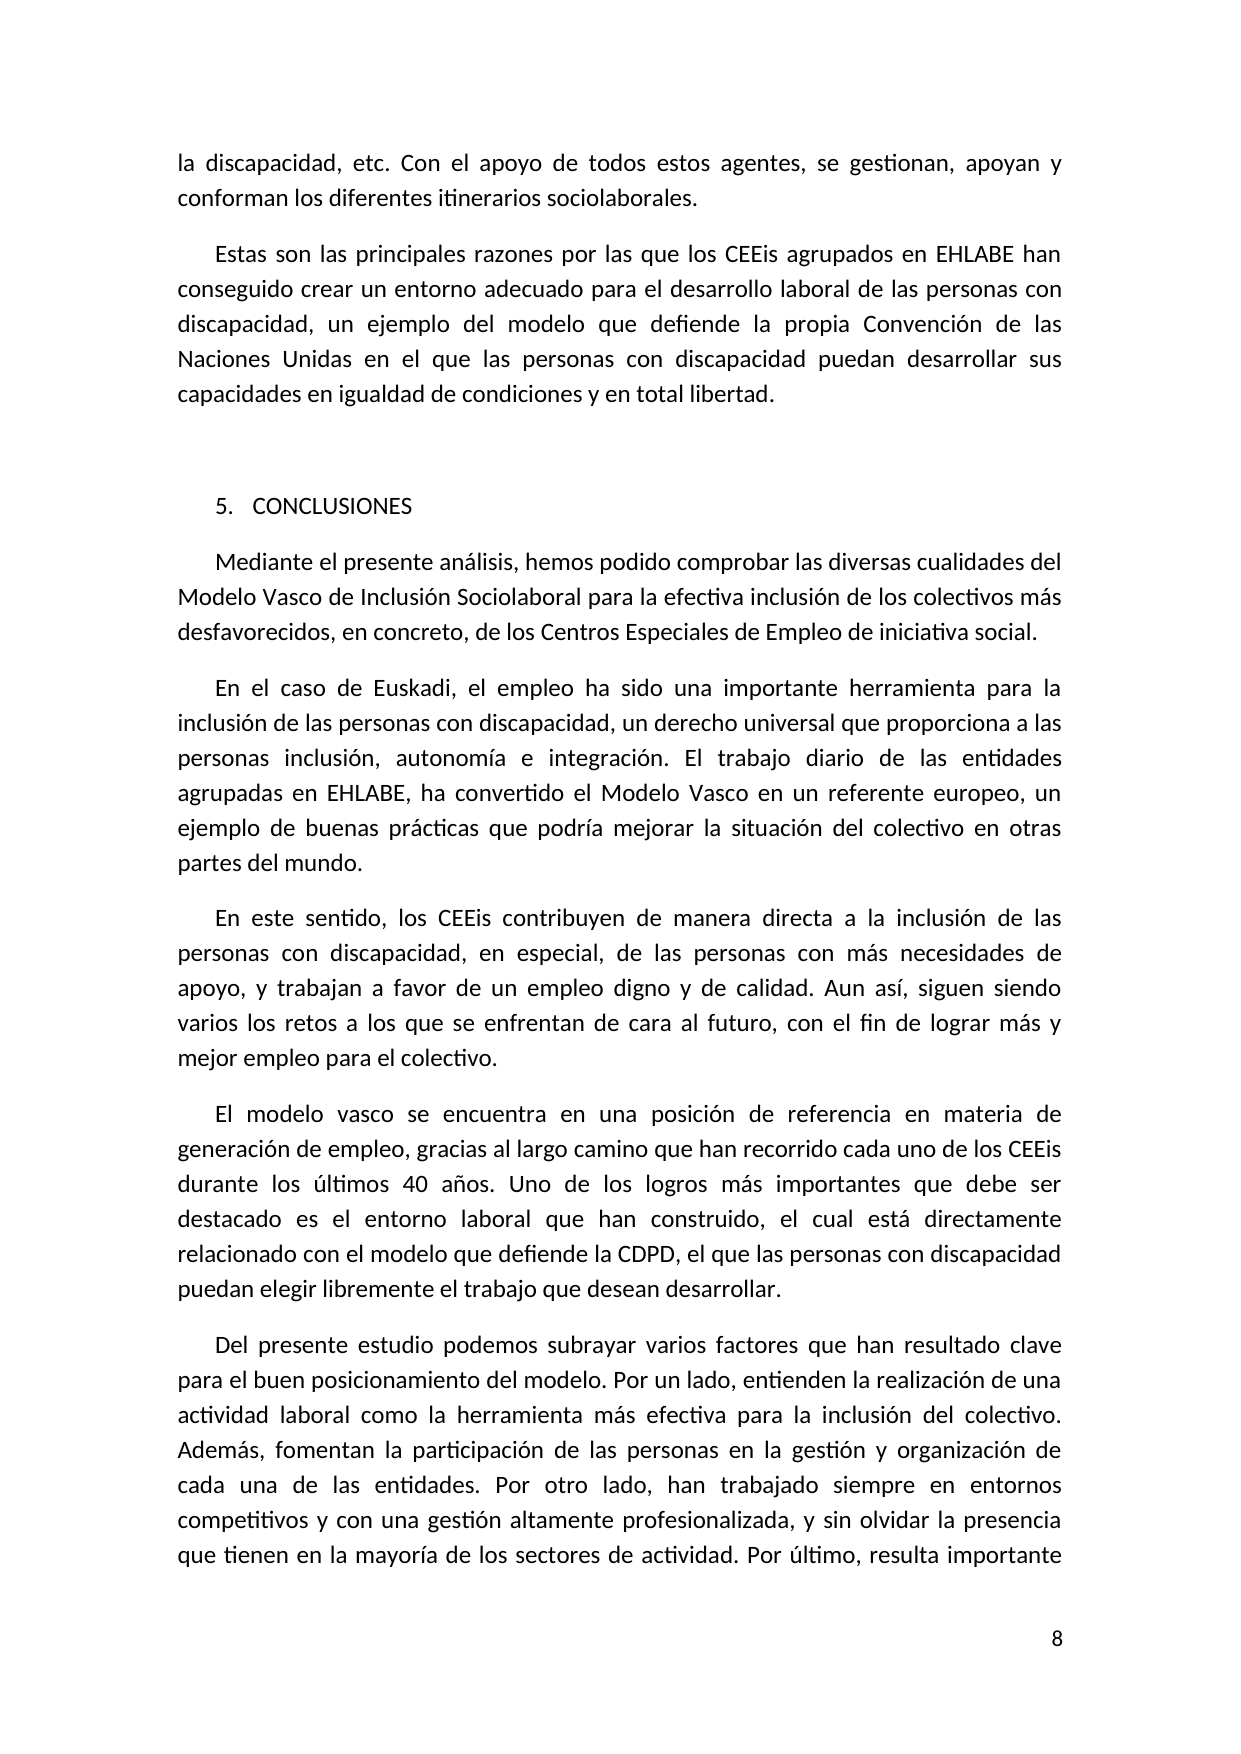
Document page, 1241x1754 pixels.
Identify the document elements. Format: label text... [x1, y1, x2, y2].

text Estas son las principales razones por las que los CEEis agrupados en EHLABE han conseguido crear un entorno adecuado para el desarrollo laboral de las personas con discapacidad, un ejemplo del modelo que defiende la propia Convención de las Naciones Unidas en el que las personas con discapacidad puedan desarrollar sus capacidades en igualdad de condiciones y en total libertad. [177, 238, 1063, 409]
list CONCLUSIONES [215, 490, 1063, 521]
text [177, 148, 1063, 213]
text En el caso de Euskadi, el empleo ha sido una importante herramienta para la inclusión de las personas con discapacidad, un derecho universal que proporciona a las personas inclusión, autonomía e integración. El trabajo diario de las entidades agrupadas en EHLABE, ha convertido el Modelo Vasco en un referente europeo, un ejemplo de buenas prácticas que podría mejorar la situación del colectivo en otras partes del mundo. [177, 672, 1063, 877]
text El modelo vasco se encuentra en una posición de referencia en materia de generación de empleo, gracias al largo camino que han recorrido cada uno de los CEEis durante los últimos 40 años. Uno de los logros más importantes que debe ser destacado es el entorno laboral que han construido, el cual está directamente relacionado con el modelo que defiende la CDPD, el que las personas con discapacidad puedan elegir libremente el trabajo que desean desarrollar. [177, 1098, 1063, 1304]
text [177, 1329, 1063, 1570]
text Mediante el presente análisis, hemos podido comprobar las diversas cualidades del Modelo Vasco de Inclusión Sociolaboral para la efectiva inclusión de los colectivos más desfavorecidos, en concreto, de los Centros Especiales de Empleo de iniciativa social. [177, 546, 1063, 646]
text En este sentido, los CEEis contribuyen de manera directa a la inclusión de las personas con discapacidad, en especial, de las personas con más necesidades de apoyo, y trabajan a favor de un empleo digno y de calidad. Aun así, siguen siendo varios los retos a los que se enfrentan de cara al futuro, con el fin de lograr más y mejor empleo para el colectivo. [177, 903, 1063, 1073]
